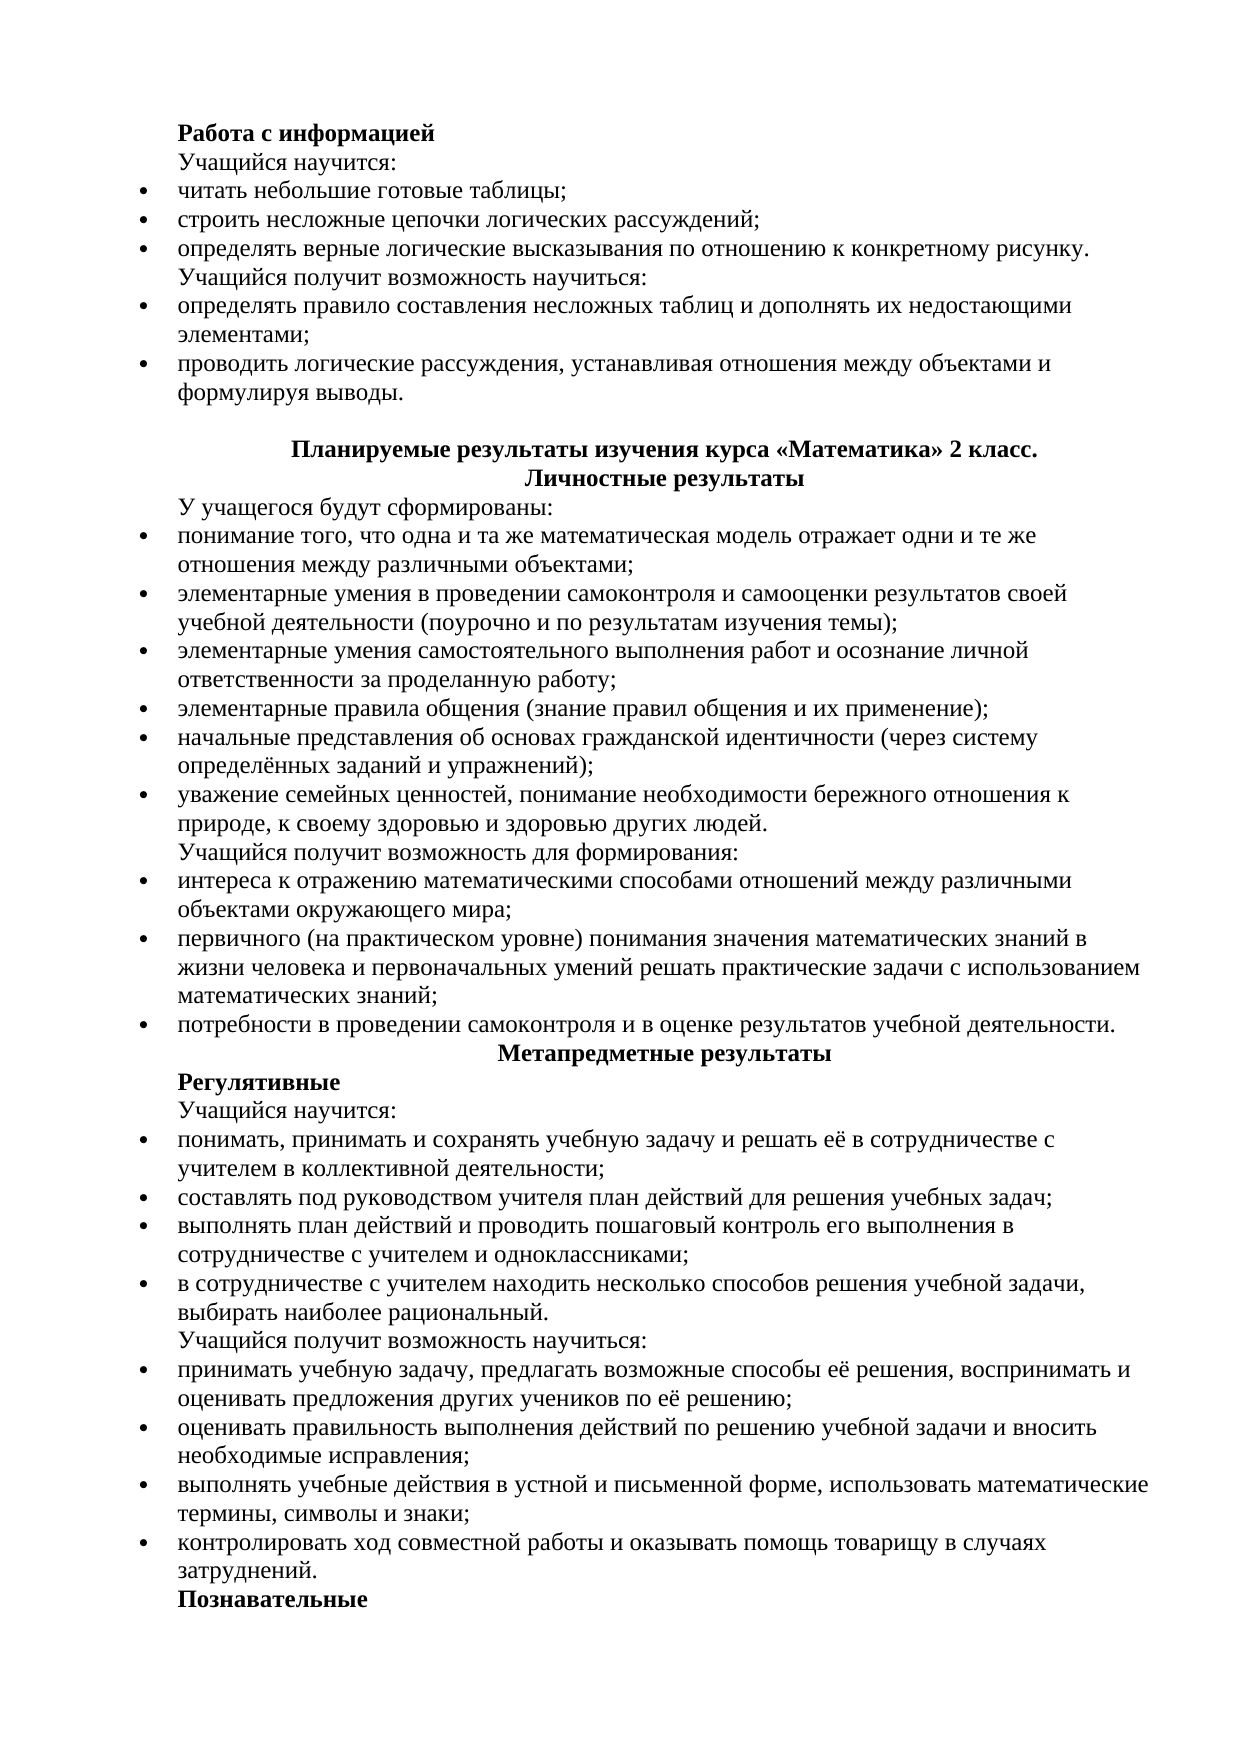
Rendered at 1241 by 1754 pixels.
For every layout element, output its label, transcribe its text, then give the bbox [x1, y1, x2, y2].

text Работа с информацией [177, 118, 1152, 147]
list выполнять план действий и проводить пошаговый контроль его выполнения в сотрудничестве с учителем и одноклассниками; [140, 1211, 1152, 1268]
list строить несложные цепочки логических рассуждений; [140, 204, 1152, 233]
list интереса к отражению математическими способами отношений между различными объектами окружающего мира; [140, 866, 1152, 923]
list элементарные умения в проведении самоконтроля и самооценки результатов своей учебной деятельности (поурочно и по результатам изучения темы); [140, 578, 1152, 636]
list контролировать ход совместной работы и оказывать помощь товарищу в случаях затруднений. [140, 1527, 1152, 1584]
text Учащийся получит возможность для формирования: [177, 837, 1152, 866]
text У учащегося будут сформированы: [177, 492, 1152, 521]
text Учащийся получит возможность научиться: [177, 1326, 1152, 1354]
list понимать, принимать и сохранять учебную задачу и решать её в сотрудничестве с учителем в коллективной деятельности; [140, 1124, 1152, 1182]
text Познавательные [177, 1584, 1152, 1613]
text Учащийся научится: [177, 147, 1152, 176]
text Метапредметные результаты [177, 1038, 1152, 1067]
list первичного (на практическом уровне) понимания значения математических знаний в жизни человека и первоначальных умений решать практические задачи с использованием математических знаний; [140, 923, 1152, 1009]
list принимать учебную задачу, предлагать возможные способы её решения, воспринимать и оценивать предложения других учеников по её решению; [140, 1354, 1152, 1412]
list элементарные правила общения (знание правил общения и их применение); [140, 693, 1152, 722]
list понимание того, что одна и та же математическая модель отражает одни и те же отношения между различными объектами; [140, 521, 1152, 578]
list читать небольшие готовые таблицы; [140, 176, 1152, 204]
text Личностные результаты [177, 463, 1152, 492]
subtitle Планируемые результаты изучения курса «Математика» 2 класс. [177, 434, 1152, 463]
text Учащийся получит возможность научиться: [177, 262, 1152, 291]
list определять правило составления несложных таблиц и дополнять их недостающими элементами; [140, 291, 1152, 348]
list выполнять учебные действия в устной и письменной форме, использовать математические термины, символы и знаки; [140, 1469, 1152, 1527]
list элементарные умения самостоятельного выполнения работ и осознание личной ответственности за проделанную работу; [140, 636, 1152, 693]
list потребности в проведении самоконтроля и в оценке результатов учебной деятельности. [140, 1009, 1152, 1038]
list оценивать правильность выполнения действий по решению учебной задачи и вносить необходимые исправления; [140, 1412, 1152, 1469]
text Регулятивные [177, 1067, 1152, 1096]
list проводить логические рассуждения, устанавливая отношения между объектами и формулируя выводы. [140, 348, 1152, 406]
list определять верные логические высказывания по отношению к конкретному рисунку. [140, 233, 1152, 262]
list составлять под руководством учителя план действий для решения учебных задач; [140, 1182, 1152, 1211]
text Учащийся научится: [177, 1096, 1152, 1124]
list начальные представления об основах гражданской идентичности (через систему определённых заданий и упражнений); [140, 722, 1152, 779]
list уважение семейных ценностей, понимание необходимости бережного отношения к природе, к своему здоровью и здоровью других людей. [140, 779, 1152, 837]
list в сотрудничестве с учителем находить несколько способов решения учебной задачи, выбирать наиболее рациональный. [140, 1268, 1152, 1326]
